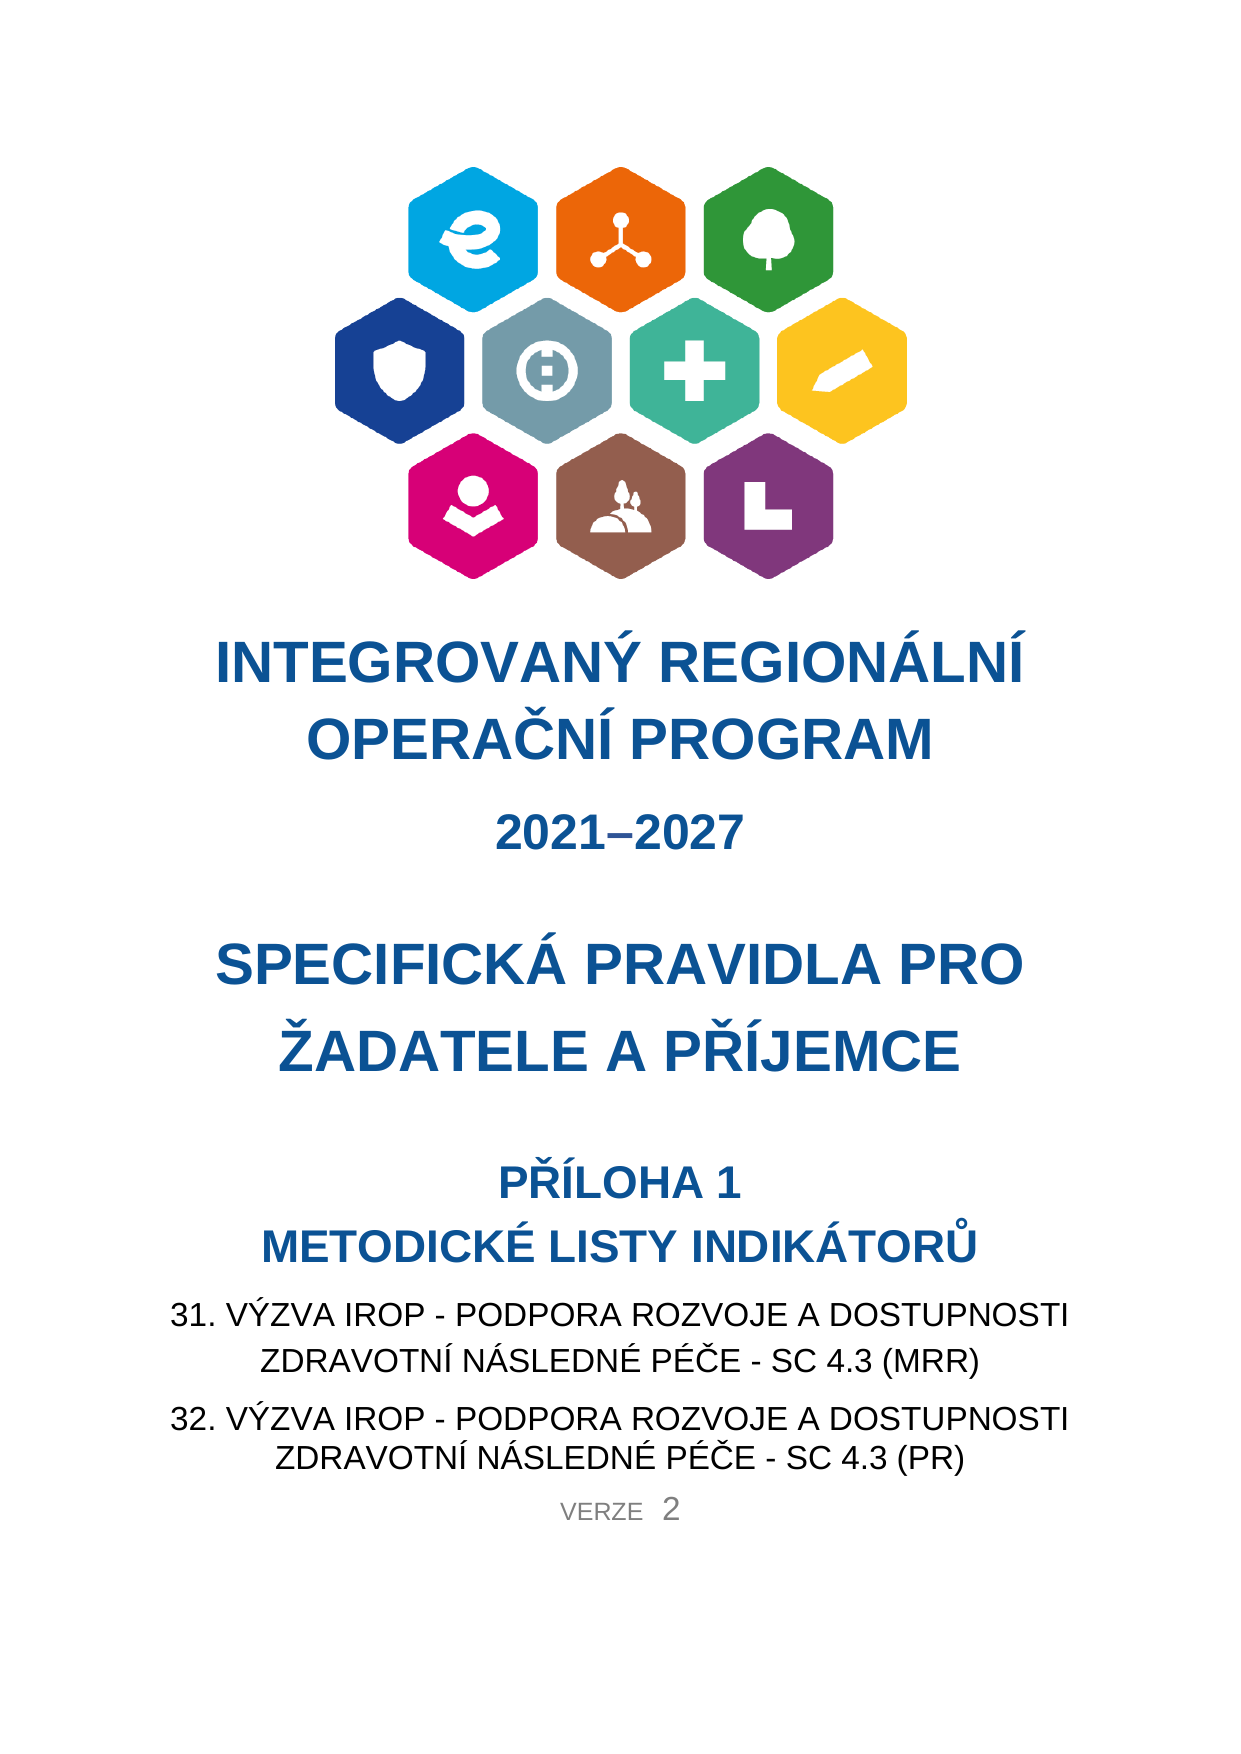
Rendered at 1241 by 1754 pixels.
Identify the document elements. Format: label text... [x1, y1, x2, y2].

text VERZE 2 [148, 1489, 1092, 1527]
text 31. výzva irop - PODPORA ROZVOJE A DOSTUPNOSTI ZDRAVOTNÍ NÁSLEDNÉ PÉČE - SC 4.3 (MRR) [148, 1295, 1092, 1379]
text METODICKÉ LISTY INDIKÁTORŮ [148, 1219, 1092, 1272]
text PŘÍLOHA 1 [148, 1156, 1092, 1208]
text SPECIFICKÁ PRAVIDLA PRO ŽADATELE A PŘÍJEMCE [148, 930, 1092, 1084]
text 32. výzva irop - PODPORA ROZVOJE A DOSTUPNOSTI ZDRAVOTNÍ NÁSLEDNÉ PÉČE - SC 4.3 (PR) [148, 1399, 1092, 1476]
text 2021–2027 [148, 802, 1092, 860]
picture [324, 149, 912, 607]
